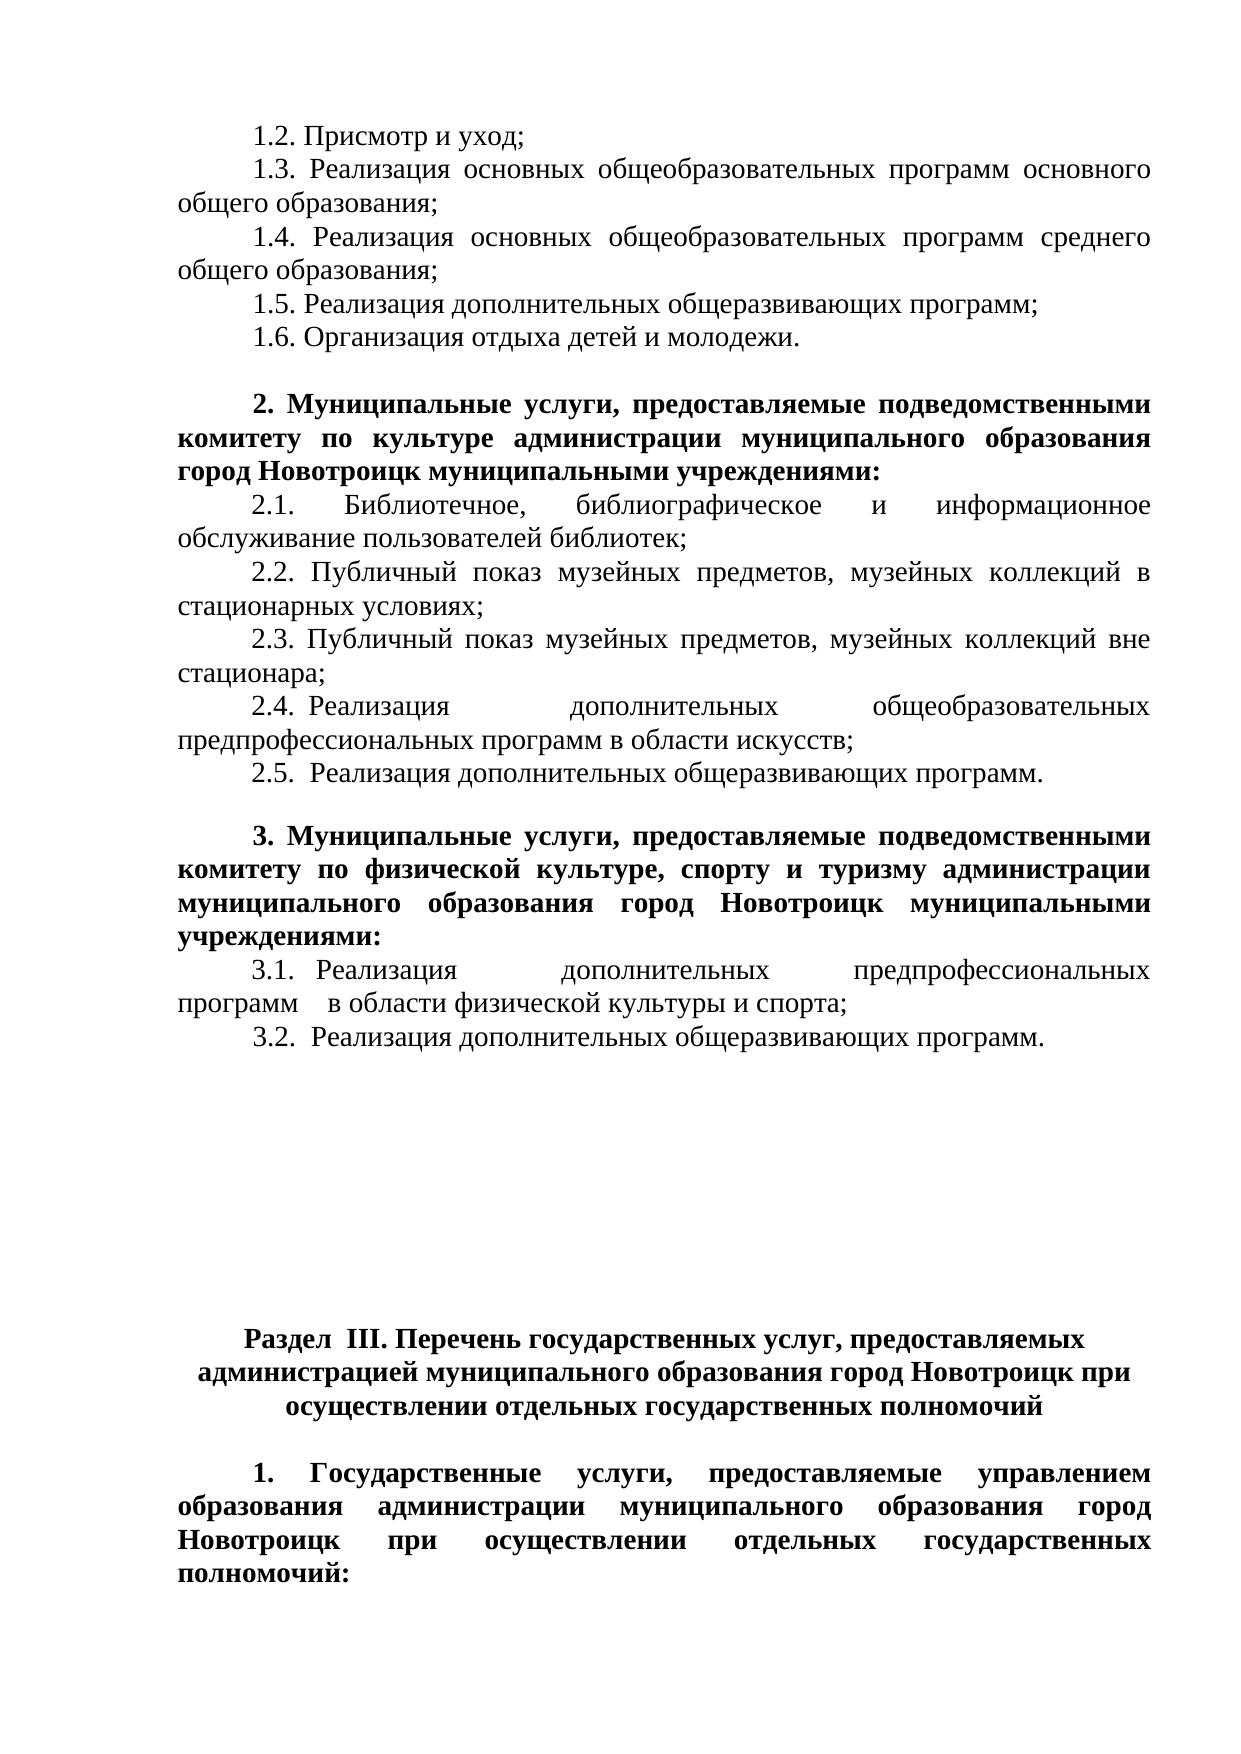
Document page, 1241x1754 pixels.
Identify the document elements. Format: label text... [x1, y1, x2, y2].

text 1.2. Присмотр и уход; [177, 118, 1152, 152]
text 3.2. Реализация дополнительных общеразвивающих программ. [177, 1019, 1152, 1052]
text 3. Муниципальные услуги, предоставляемые подведомственными комитету по физической культуре, спорту и туризму администрации муниципального образования город Новотроицк муниципальными учреждениями: [177, 818, 1152, 952]
text 1.3. Реализация основных общеобразовательных программ основного общего образования; [177, 152, 1152, 219]
text 1.5. Реализация дополнительных общеразвивающих программ; [177, 286, 1152, 319]
text 2. Муниципальные услуги, предоставляемые подведомственными комитету по культуре администрации муниципального образования город Новотроицк муниципальными учреждениями: [177, 386, 1152, 487]
text 2.3. Публичный показ музейных предметов, музейных коллекций вне стационара; [177, 621, 1152, 688]
text 1. Государственные услуги, предоставляемые управлением образования администрации муниципального образования город Новотроицк при осуществлении отдельных государственных полномочий: [177, 1455, 1152, 1589]
text 1.4. Реализация основных общеобразовательных программ среднего общего образования; [177, 219, 1152, 286]
text 1.6. Организация отдыха детей и молодежи. [177, 319, 1152, 353]
text 2.1. Библиотечное, библиографическое и информационное обслуживание пользователей библиотек; [177, 487, 1152, 554]
text 2.5. Реализация дополнительных общеразвивающих программ. [177, 755, 1152, 789]
text Раздел III. Перечень государственных услуг, предоставляемых администрацией муниципального образования город Новотроицк при осуществлении отдельных государственных полномочий [177, 1321, 1152, 1421]
text 3.1. Реализация дополнительных предпрофессиональных программ в области физической культуры и спорта; [177, 952, 1152, 1019]
text 2.4. Реализация дополнительных общеобразовательных предпрофессиональных программ в области искусств; [177, 688, 1152, 755]
text 2.2. Публичный показ музейных предметов, музейных коллекций в стационарных условиях; [177, 554, 1152, 621]
